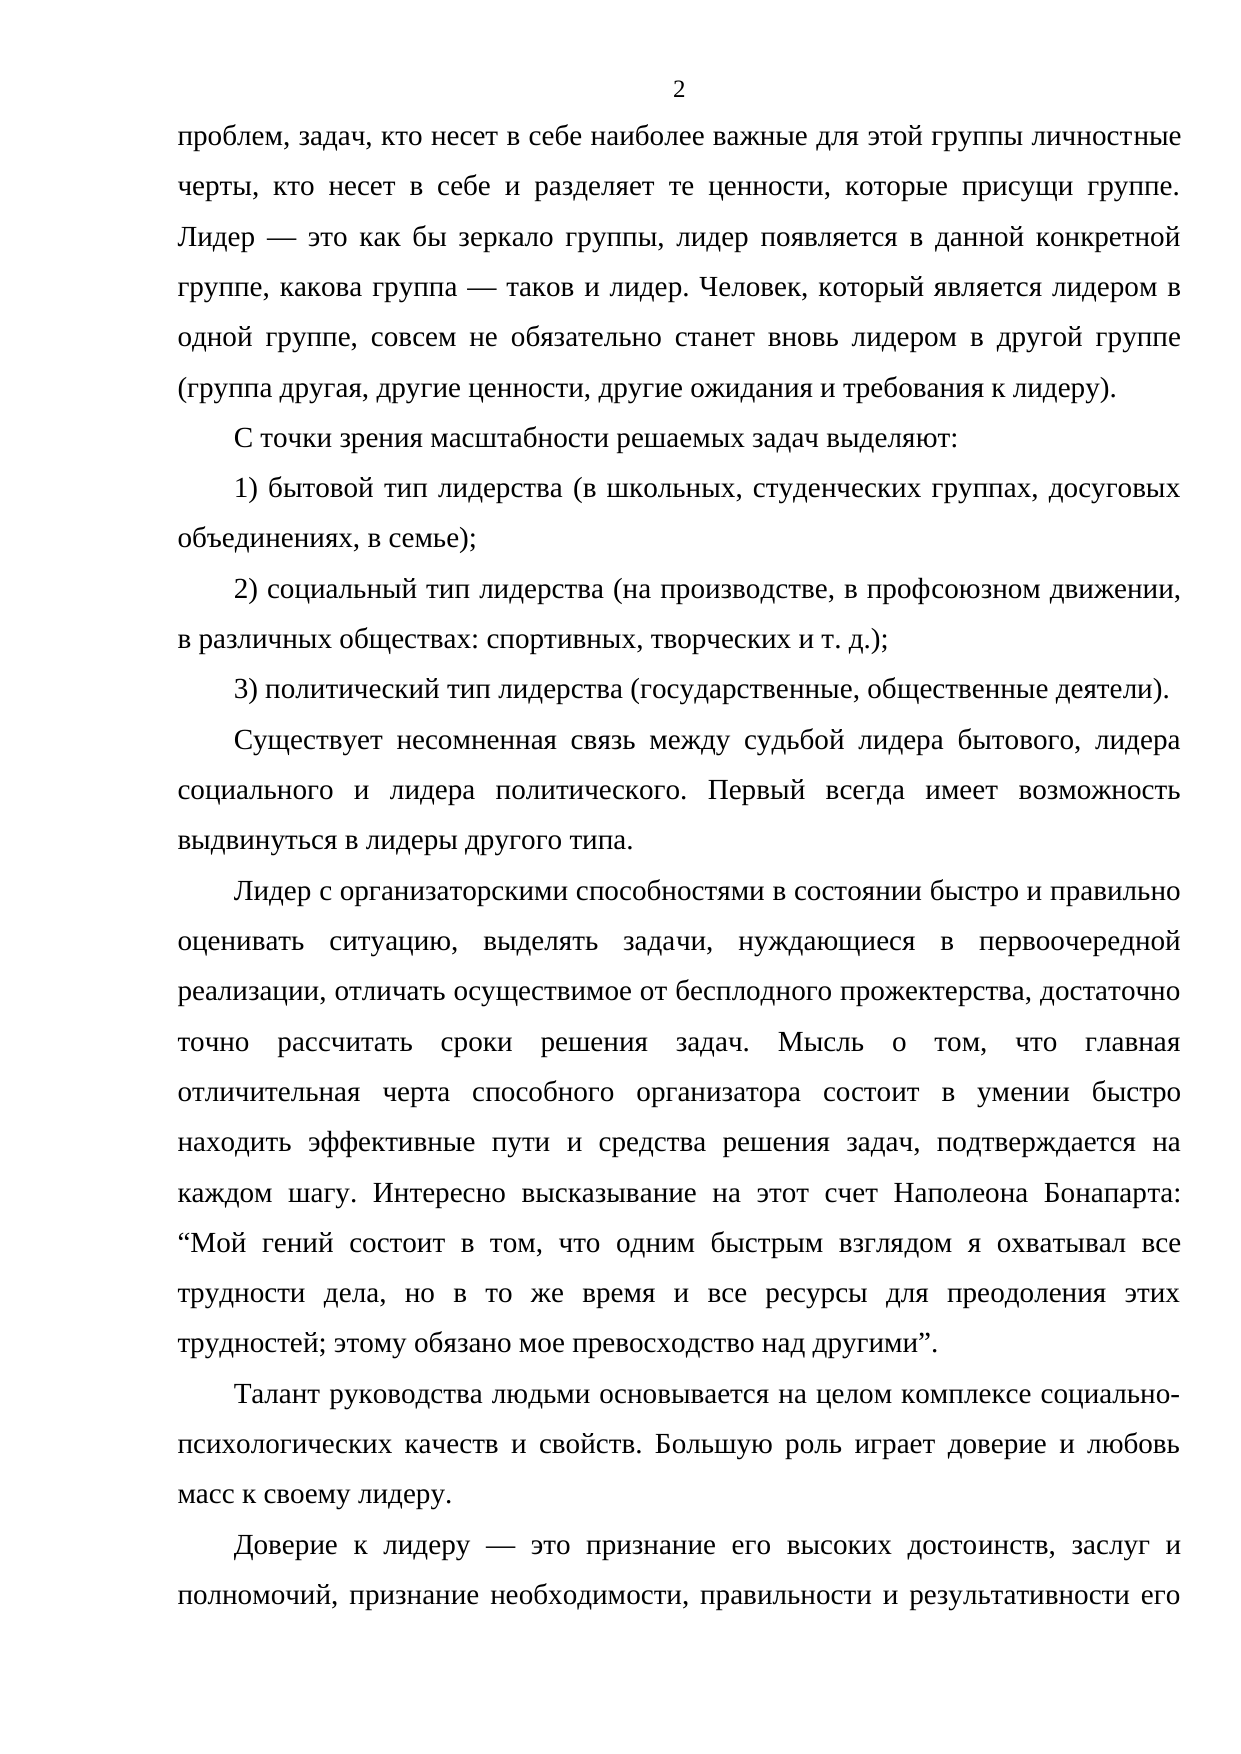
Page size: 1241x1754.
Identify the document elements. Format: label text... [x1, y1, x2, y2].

text 2) социальный тип лидерства (на производстве, в профсоюзном движении, в различных обществах: спортивных, творческих и т. д.); [177, 571, 1181, 655]
text 3) политический тип лидерства (государственные, общественные деятели). [177, 672, 1181, 705]
text Лидер с организаторскими способностями в состоянии быстро и правильно оценивать ситуацию, выделять задачи, нуждающиеся в первоочередной реализации, отличать осуществимое от бесплодного прожектерства, достаточно точно рассчитать сроки решения задач. Мысль о том, что главная отличительная черта способного организатора состоит в умении быстро находить эффективные пути и средства решения задач, подтверждается на каждом шагу. Интересно высказывание на этот счет Наполеона Бонапарта: “Мой гений состоит в том, что одним быстрым взглядом я охватывал все трудности дела, но в то же время и все ресурсы для преодоления этих трудностей; этому обязано мое превосходство над другими”. [177, 873, 1181, 1359]
text Существует несомненная связь между судьбой лидера бытового, лидера социального и лидера политического. Первый всегда имеет возможность выдвинуться в лидеры другого типа. [177, 722, 1181, 856]
text 1) бытовой тип лидерства (в школьных, студенческих группах, досуговых объединениях, в семье); [177, 470, 1181, 554]
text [177, 1527, 1181, 1611]
text С точки зрения масштабности решаемых задач выделяют: [177, 420, 1181, 453]
text Талант руководства людьми основывается на целом комплексе социально-психологических качеств и свойств. Большую роль играет доверие и любовь масс к своему лидеру. [177, 1376, 1181, 1510]
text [177, 118, 1181, 403]
